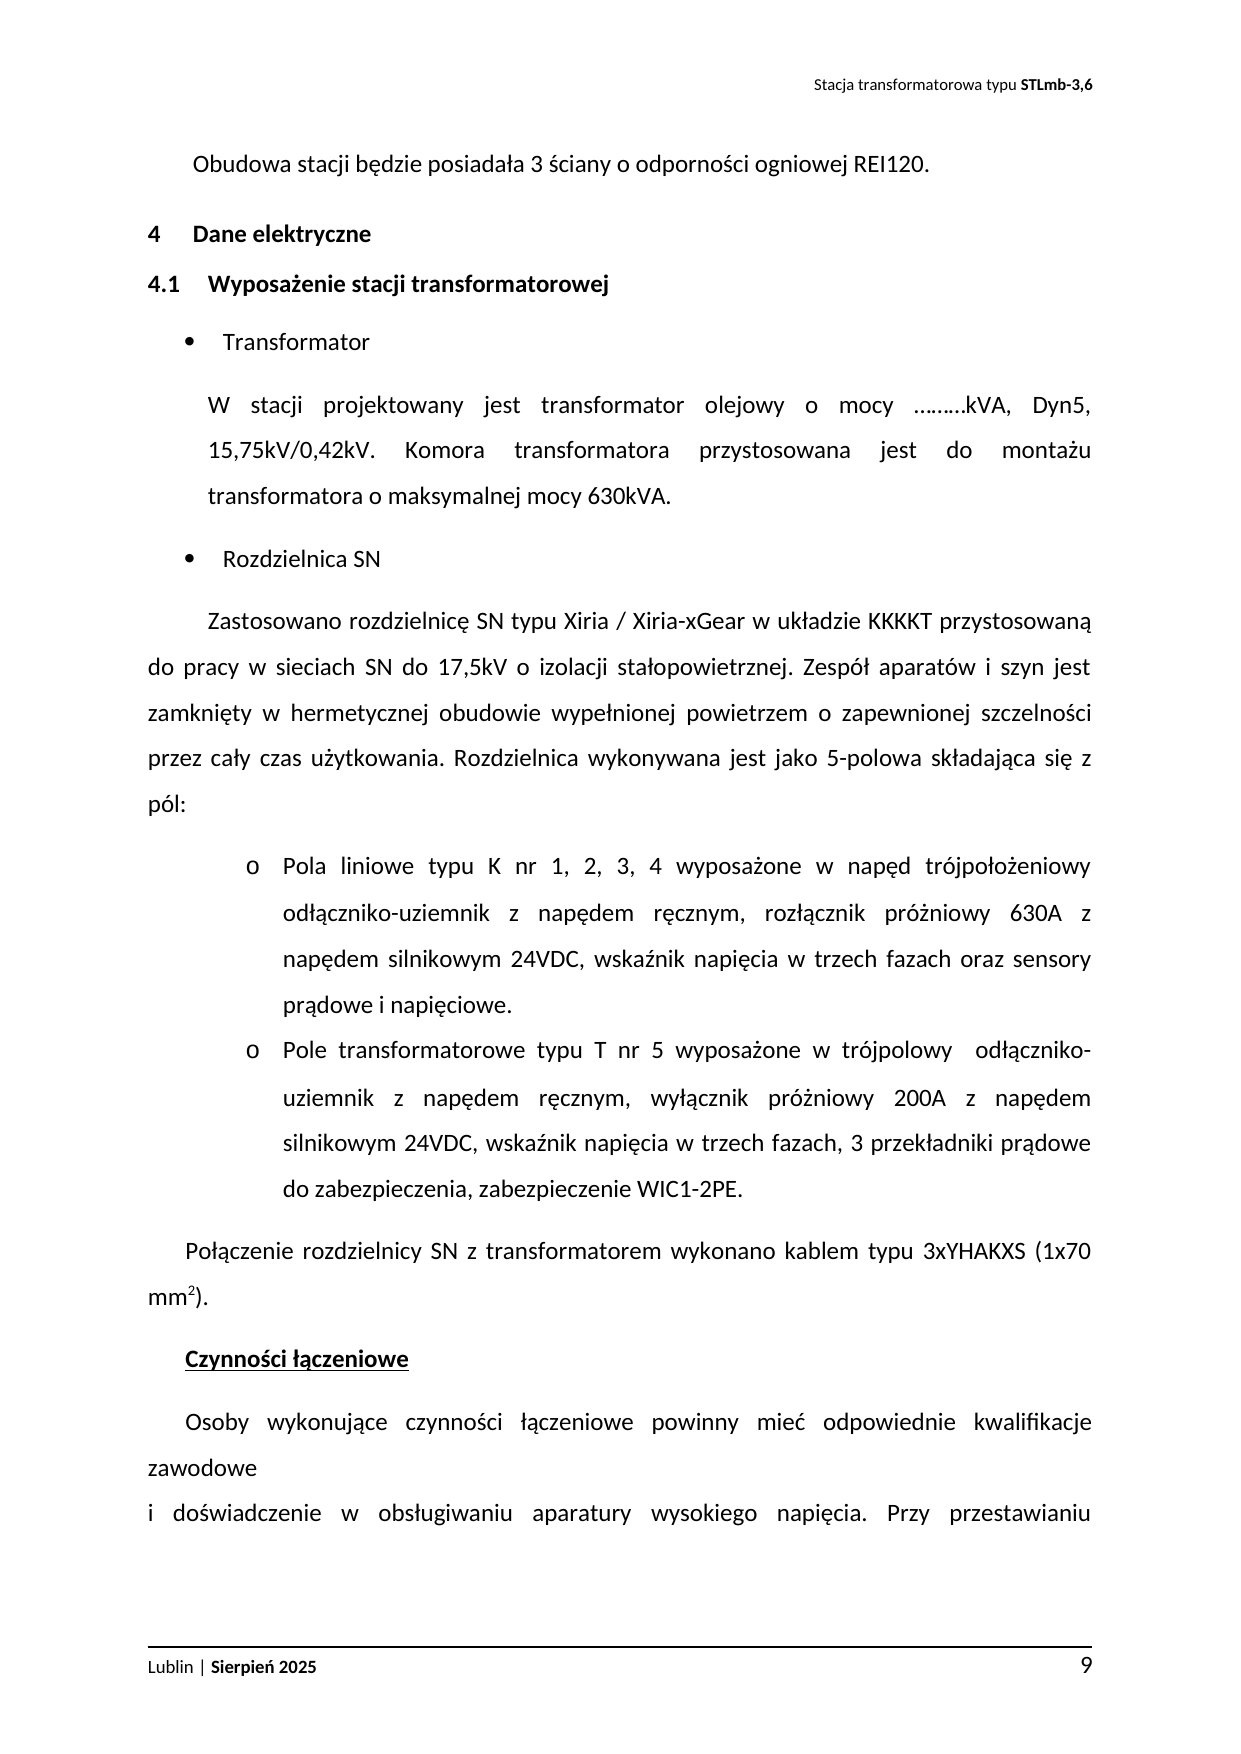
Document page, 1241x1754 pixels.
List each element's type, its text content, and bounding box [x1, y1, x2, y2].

list Transformator [185, 327, 1092, 357]
subtitle Wyposażenie stacji transformatorowej [148, 268, 1092, 299]
subtitle Dane elektryczne [148, 218, 1092, 249]
list Pole transformatorowe typu T nr 5 wyposażone w trójpolowy odłączniko-uziemnik z napędem ręcznym, wyłącznik próżniowy 200A z napędem silnikowym 24VDC, wskaźnik napięcia w trzech fazach, 3 przekładniki prądowe do zabezpieczenia, zabezpieczenie WIC1-2PE. [245, 1035, 1092, 1204]
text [148, 1406, 1092, 1528]
text Czynności łączeniowe [148, 1344, 1092, 1374]
text Połączenie rozdzielnicy SN z transformatorem wykonano kablem typu 3xYHAKXS (1x70 mm2). [148, 1236, 1092, 1312]
text Zastosowano rozdzielnicę SN typu Xiria / Xiria-xGear w układzie KKKKT przystosowaną do pracy w sieciach SN do 17,5kV o izolacji stałopowietrznej. Zespół aparatów i szyn jest zamknięty w hermetycznej obudowie wypełnionej powietrzem o zapewnionej szczelności przez cały czas użytkowania. Rozdzielnica wykonywana jest jako 5-polowa składająca się z pól: [148, 605, 1092, 819]
text Obudowa stacji będzie posiadała 3 ściany o odporności ogniowej REI120. [148, 148, 1092, 178]
text W stacji projektowany jest transformator olejowy o mocy ………kVA, Dyn5, 15,75kV/0,42kV. Komora transformatora przystosowana jest do montażu transformatora o maksymalnej mocy 630kVA. [208, 389, 1092, 511]
list Pola liniowe typu K nr 1, 2, 3, 4 wyposażone w napęd trójpołożeniowy odłączniko-uziemnik z napędem ręcznym, rozłącznik próżniowy 630A z napędem silnikowym 24VDC, wskaźnik napięcia w trzech fazach oraz sensory prądowe i napięciowe. [245, 851, 1092, 1019]
list Rozdzielnica SN [185, 543, 1092, 573]
